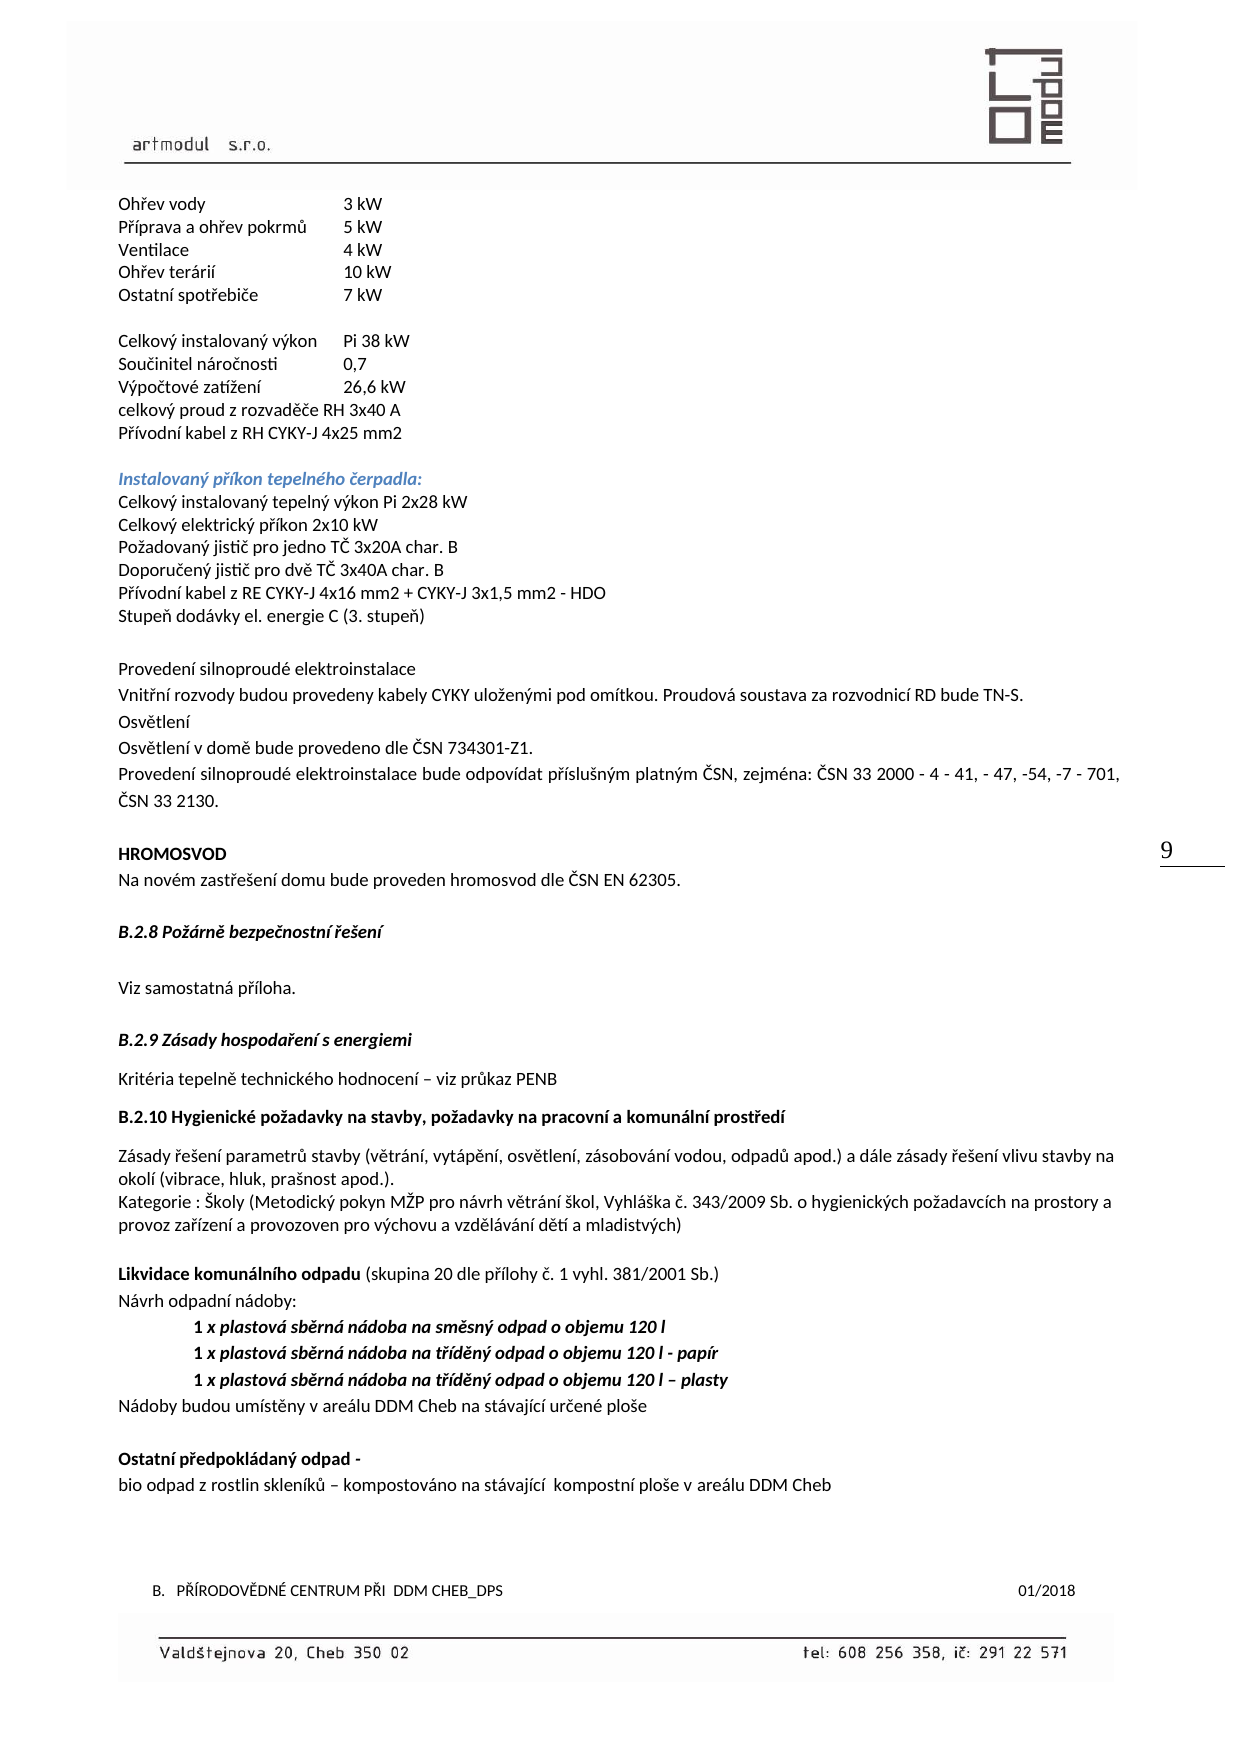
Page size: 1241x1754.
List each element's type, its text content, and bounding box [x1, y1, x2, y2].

text Likvidace komunálního odpadu (skupina 20 dle přílohy č. 1 vyhl. 381/2001 Sb.) [118, 1262, 1122, 1285]
text Osvětlení [118, 710, 1122, 733]
text Přívodní kabel z RH CYKY-J 4x25 mm2 [118, 421, 1122, 444]
text Doporučený jistič pro dvě TČ 3x40A char. B [118, 559, 1122, 582]
text B.2.10 Hygienické požadavky na stavby, požadavky na pracovní a komunální prostředí [118, 1106, 1122, 1128]
text Viz samostatná příloha. [118, 977, 1122, 999]
text Kategorie : Školy (Metodický pokyn MŽP pro návrh větrání škol, Vyhláška č. 343/2009 Sb. o hygienických požadavcích na prostory a provoz zařízení a provozoven pro výchovu a vzdělávání dětí a mladistvých) [118, 1190, 1122, 1236]
text 1 x plastová sběrná nádoba na tříděný odpad o objemu 120 l – plasty [118, 1368, 1122, 1391]
picture [118, 1613, 1114, 1682]
text B.2.8 Požárně bezpečnostní řešení [118, 921, 1122, 944]
text Celkový instalovaný tepelný výkon Pi 2x28 kW [118, 490, 1122, 513]
text Celkový elektrický příkon 2x10 kW [118, 513, 1122, 536]
text Návrh odpadní nádoby: [118, 1289, 1122, 1312]
subtitle B.2.9 Zásady hospodaření s energiemi [118, 1028, 1122, 1051]
text Osvětlení v domě bude provedeno dle ČSN 734301-Z1. [118, 736, 1122, 759]
text Ventilace 4 kW [118, 238, 1122, 261]
picture [66, 21, 1138, 190]
text Nádoby budou umístěny v areálu DDM Cheb na stávající určené ploše [118, 1394, 1122, 1417]
text 1 x plastová sběrná nádoba na směsný odpad o objemu 120 l [118, 1315, 1122, 1338]
text Ostatní spotřebiče 7 kW [118, 284, 1122, 307]
text Instalovaný příkon tepelného čerpadla: [118, 467, 1122, 490]
text Přívodní kabel z RE CYKY-J 4x16 mm2 + CYKY-J 3x1,5 mm2 - HDO [118, 582, 1122, 604]
text Ohřev vody 3 kW [118, 192, 1122, 215]
text Zásady řešení parametrů stavby (větrání, vytápění, osvětlení, zásobování vodou, odpadů apod.) a dále zásady řešení vlivu stavby na okolí (vibrace, hluk, prašnost apod.). [118, 1144, 1122, 1190]
text Výpočtové zatížení 26,6 kW [118, 375, 1122, 398]
text Součinitel náročnosti 0,7 [118, 352, 1122, 375]
text Vnitřní rozvody budou provedeny kabely CYKY uloženými pod omítkou. Proudová soustava za rozvodnicí RD bude TN-S. [118, 683, 1122, 706]
text HROMOSVOD [118, 842, 1122, 864]
text Ostatní předpokládaný odpad - [118, 1447, 1122, 1470]
text Stupeň dodávky el. energie C (3. stupeň) [118, 604, 1122, 627]
text Kritéria tepelně technického hodnocení – viz průkaz PENB [118, 1067, 1122, 1090]
text Provedení silnoproudé elektroinstalace bude odpovídat příslušným platným ČSN, zejména: ČSN 33 2000 - 4 - 41, - 47, -54, -7 - 701, ČSN 33 2130. [118, 763, 1122, 812]
text 1 x plastová sběrná nádoba na tříděný odpad o objemu 120 l - papír [118, 1342, 1122, 1364]
text Provedení silnoproudé elektroinstalace [118, 657, 1122, 680]
text Ohřev terárií 10 kW [118, 261, 1122, 284]
text Příprava a ohřev pokrmů 5 kW [118, 215, 1122, 238]
text celkový proud z rozvaděče RH 3x40 A [118, 398, 1122, 421]
text bio odpad z rostlin skleníků – kompostováno na stávající kompostní ploše v areálu DDM Cheb [118, 1473, 1122, 1496]
text Požadovaný jistič pro jedno TČ 3x20A char. B [118, 536, 1122, 559]
text Na novém zastřešení domu bude proveden hromosvod dle ČSN EN 62305. [118, 868, 1122, 891]
text Celkový instalovaný výkon Pi 38 kW [118, 329, 1122, 352]
